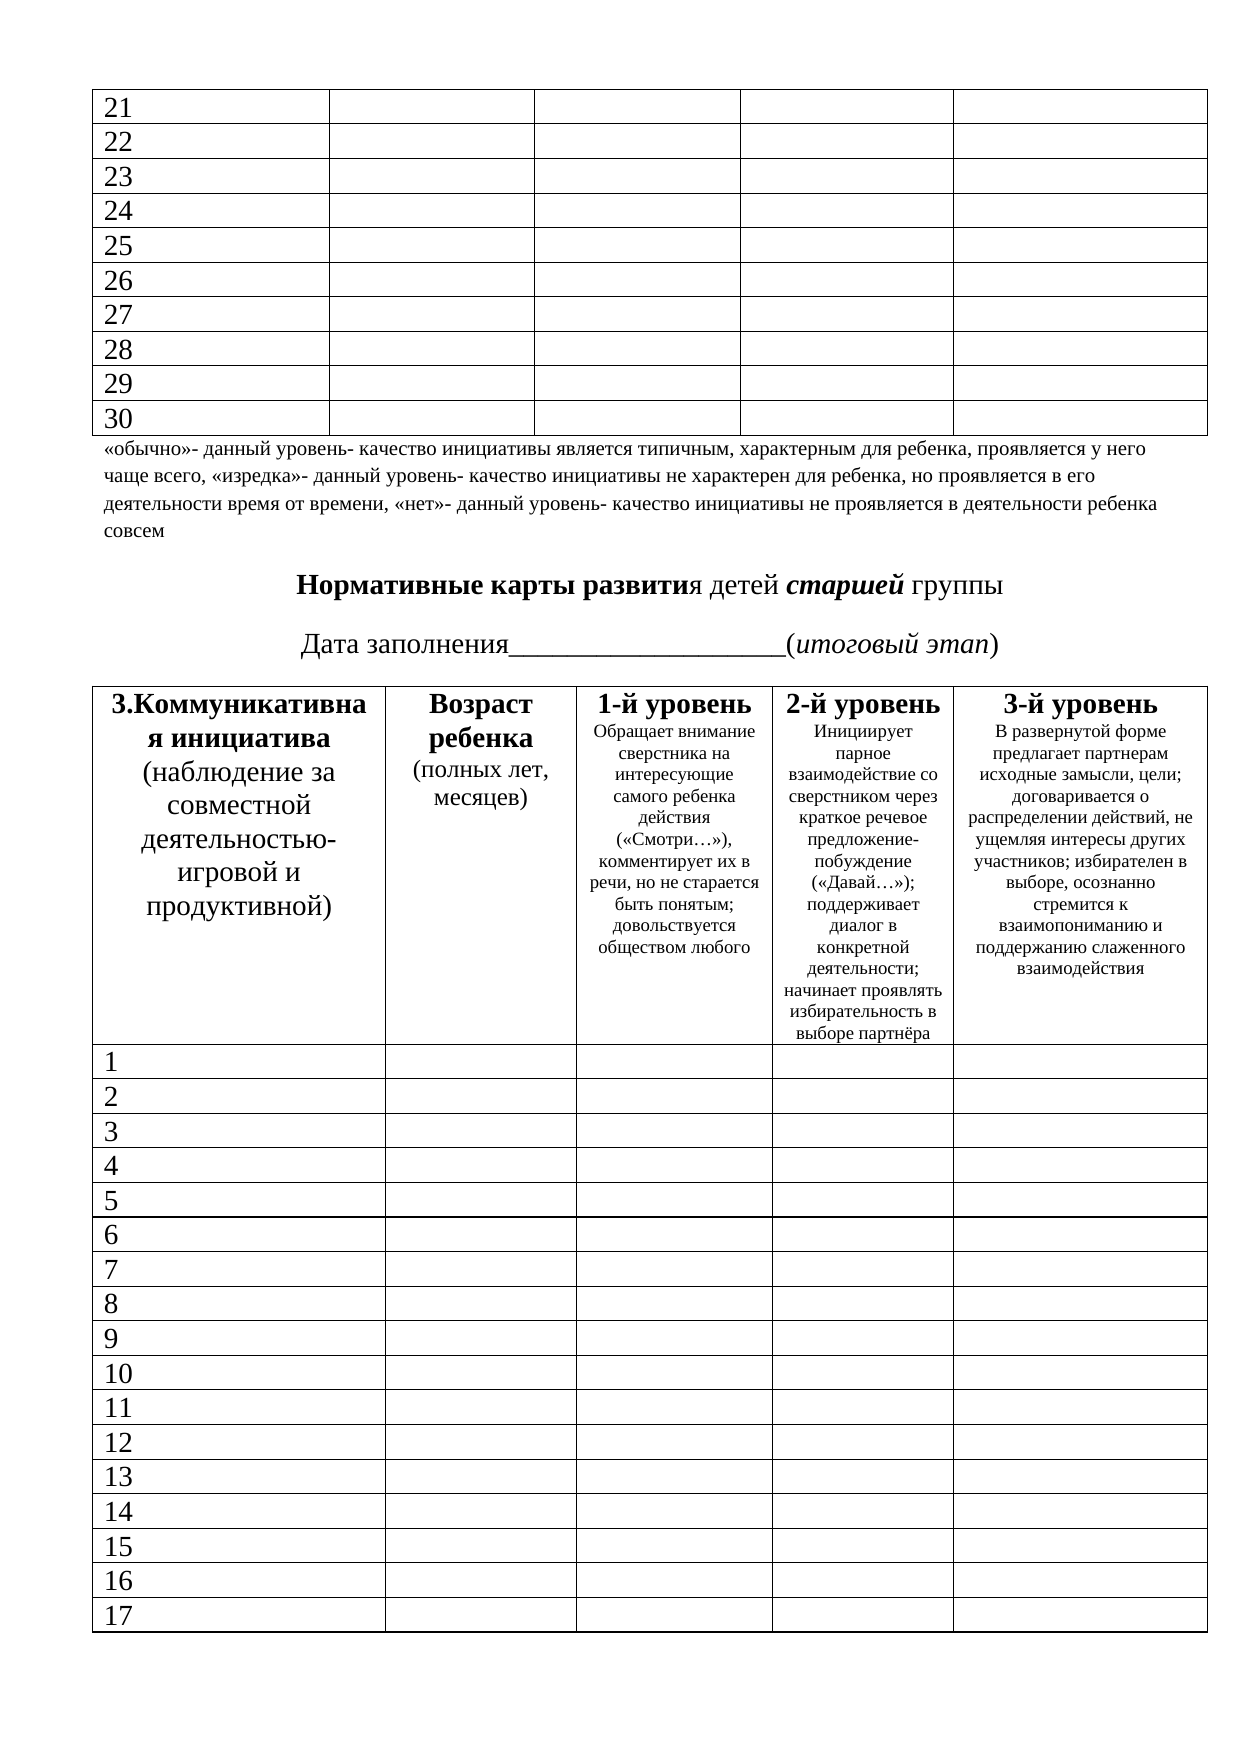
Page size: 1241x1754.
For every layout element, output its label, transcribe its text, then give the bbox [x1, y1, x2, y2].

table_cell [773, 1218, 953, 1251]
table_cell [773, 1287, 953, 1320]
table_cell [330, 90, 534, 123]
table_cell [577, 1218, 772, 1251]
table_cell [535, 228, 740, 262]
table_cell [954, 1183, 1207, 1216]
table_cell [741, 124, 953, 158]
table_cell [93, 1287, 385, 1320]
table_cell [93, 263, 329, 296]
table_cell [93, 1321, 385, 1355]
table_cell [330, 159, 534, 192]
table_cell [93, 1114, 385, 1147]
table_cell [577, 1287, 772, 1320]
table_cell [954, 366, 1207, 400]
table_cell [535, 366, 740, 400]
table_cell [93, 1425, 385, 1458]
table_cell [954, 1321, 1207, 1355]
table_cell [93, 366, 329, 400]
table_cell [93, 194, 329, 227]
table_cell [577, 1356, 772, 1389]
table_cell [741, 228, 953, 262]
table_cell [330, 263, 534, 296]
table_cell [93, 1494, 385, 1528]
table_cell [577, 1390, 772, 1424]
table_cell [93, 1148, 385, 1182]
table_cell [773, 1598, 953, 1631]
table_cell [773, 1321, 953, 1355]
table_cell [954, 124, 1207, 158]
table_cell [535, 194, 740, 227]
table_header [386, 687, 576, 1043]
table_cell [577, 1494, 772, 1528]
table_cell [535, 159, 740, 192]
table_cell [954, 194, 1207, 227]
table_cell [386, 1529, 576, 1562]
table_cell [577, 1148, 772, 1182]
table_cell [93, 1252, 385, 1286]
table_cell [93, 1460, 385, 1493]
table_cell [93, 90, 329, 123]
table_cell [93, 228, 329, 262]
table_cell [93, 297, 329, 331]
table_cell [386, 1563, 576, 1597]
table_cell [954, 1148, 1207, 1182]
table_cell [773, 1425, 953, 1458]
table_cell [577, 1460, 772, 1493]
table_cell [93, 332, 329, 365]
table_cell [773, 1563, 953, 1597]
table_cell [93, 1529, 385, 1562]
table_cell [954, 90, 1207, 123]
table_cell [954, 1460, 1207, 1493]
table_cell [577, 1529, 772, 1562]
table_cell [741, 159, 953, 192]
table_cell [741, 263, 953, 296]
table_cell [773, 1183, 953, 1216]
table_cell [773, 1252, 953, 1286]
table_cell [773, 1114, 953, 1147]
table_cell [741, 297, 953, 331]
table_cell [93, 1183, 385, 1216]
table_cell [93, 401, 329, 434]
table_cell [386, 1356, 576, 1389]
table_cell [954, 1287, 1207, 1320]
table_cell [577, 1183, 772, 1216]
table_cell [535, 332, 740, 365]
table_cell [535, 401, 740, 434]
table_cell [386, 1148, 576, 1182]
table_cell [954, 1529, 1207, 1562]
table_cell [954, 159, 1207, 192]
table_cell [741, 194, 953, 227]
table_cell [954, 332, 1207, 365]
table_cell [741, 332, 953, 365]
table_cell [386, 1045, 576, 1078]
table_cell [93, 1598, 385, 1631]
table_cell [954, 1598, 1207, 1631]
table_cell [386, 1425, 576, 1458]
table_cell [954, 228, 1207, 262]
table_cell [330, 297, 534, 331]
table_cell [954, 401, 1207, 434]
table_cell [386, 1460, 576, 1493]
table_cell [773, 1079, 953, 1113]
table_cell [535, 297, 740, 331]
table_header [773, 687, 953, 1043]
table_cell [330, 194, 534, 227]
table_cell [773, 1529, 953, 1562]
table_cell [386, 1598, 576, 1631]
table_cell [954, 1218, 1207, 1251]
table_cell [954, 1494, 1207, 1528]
text Нормативные карты развития детей старшей группы [103, 567, 1196, 600]
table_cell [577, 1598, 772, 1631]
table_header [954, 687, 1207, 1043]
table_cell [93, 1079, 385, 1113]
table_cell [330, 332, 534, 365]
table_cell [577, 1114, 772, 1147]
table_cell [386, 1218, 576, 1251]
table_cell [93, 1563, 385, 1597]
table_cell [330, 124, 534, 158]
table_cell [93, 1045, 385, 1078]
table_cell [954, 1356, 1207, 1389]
text «обычно»- данный уровень- качество инициативы является типичным, характерным для ребенка, проявляется у него чаще всего, «изредка»- данный уровень- качество инициативы не характерен для ребенка, но проявляется в его деятельности время от времени, «нет»- данный уровень- качество инициативы не проявляется в деятельности ребенка совсем [103, 436, 1196, 542]
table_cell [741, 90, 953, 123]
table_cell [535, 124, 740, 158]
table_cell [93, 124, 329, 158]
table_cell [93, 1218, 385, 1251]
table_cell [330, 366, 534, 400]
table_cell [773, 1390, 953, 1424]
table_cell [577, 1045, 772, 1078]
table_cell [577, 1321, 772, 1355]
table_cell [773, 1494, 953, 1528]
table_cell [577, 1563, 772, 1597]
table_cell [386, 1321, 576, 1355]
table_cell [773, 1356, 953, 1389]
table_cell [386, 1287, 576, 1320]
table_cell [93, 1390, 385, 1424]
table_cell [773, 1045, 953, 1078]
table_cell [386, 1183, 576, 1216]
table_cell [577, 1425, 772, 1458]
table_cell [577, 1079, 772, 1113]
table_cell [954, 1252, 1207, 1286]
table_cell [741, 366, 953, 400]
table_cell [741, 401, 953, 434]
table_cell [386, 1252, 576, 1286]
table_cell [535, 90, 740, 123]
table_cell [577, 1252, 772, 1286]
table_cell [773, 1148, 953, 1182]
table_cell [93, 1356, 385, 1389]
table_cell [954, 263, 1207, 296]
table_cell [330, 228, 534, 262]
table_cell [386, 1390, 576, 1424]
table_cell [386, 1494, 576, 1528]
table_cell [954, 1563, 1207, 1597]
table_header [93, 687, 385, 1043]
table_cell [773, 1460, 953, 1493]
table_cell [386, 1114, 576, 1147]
text Дата заполнения___________________(итоговый этап) [103, 626, 1196, 660]
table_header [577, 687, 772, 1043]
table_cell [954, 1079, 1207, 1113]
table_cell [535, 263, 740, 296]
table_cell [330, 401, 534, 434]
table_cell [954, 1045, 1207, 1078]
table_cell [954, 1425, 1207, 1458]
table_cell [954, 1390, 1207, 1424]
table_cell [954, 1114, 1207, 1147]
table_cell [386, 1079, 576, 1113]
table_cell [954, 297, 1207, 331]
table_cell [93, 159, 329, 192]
